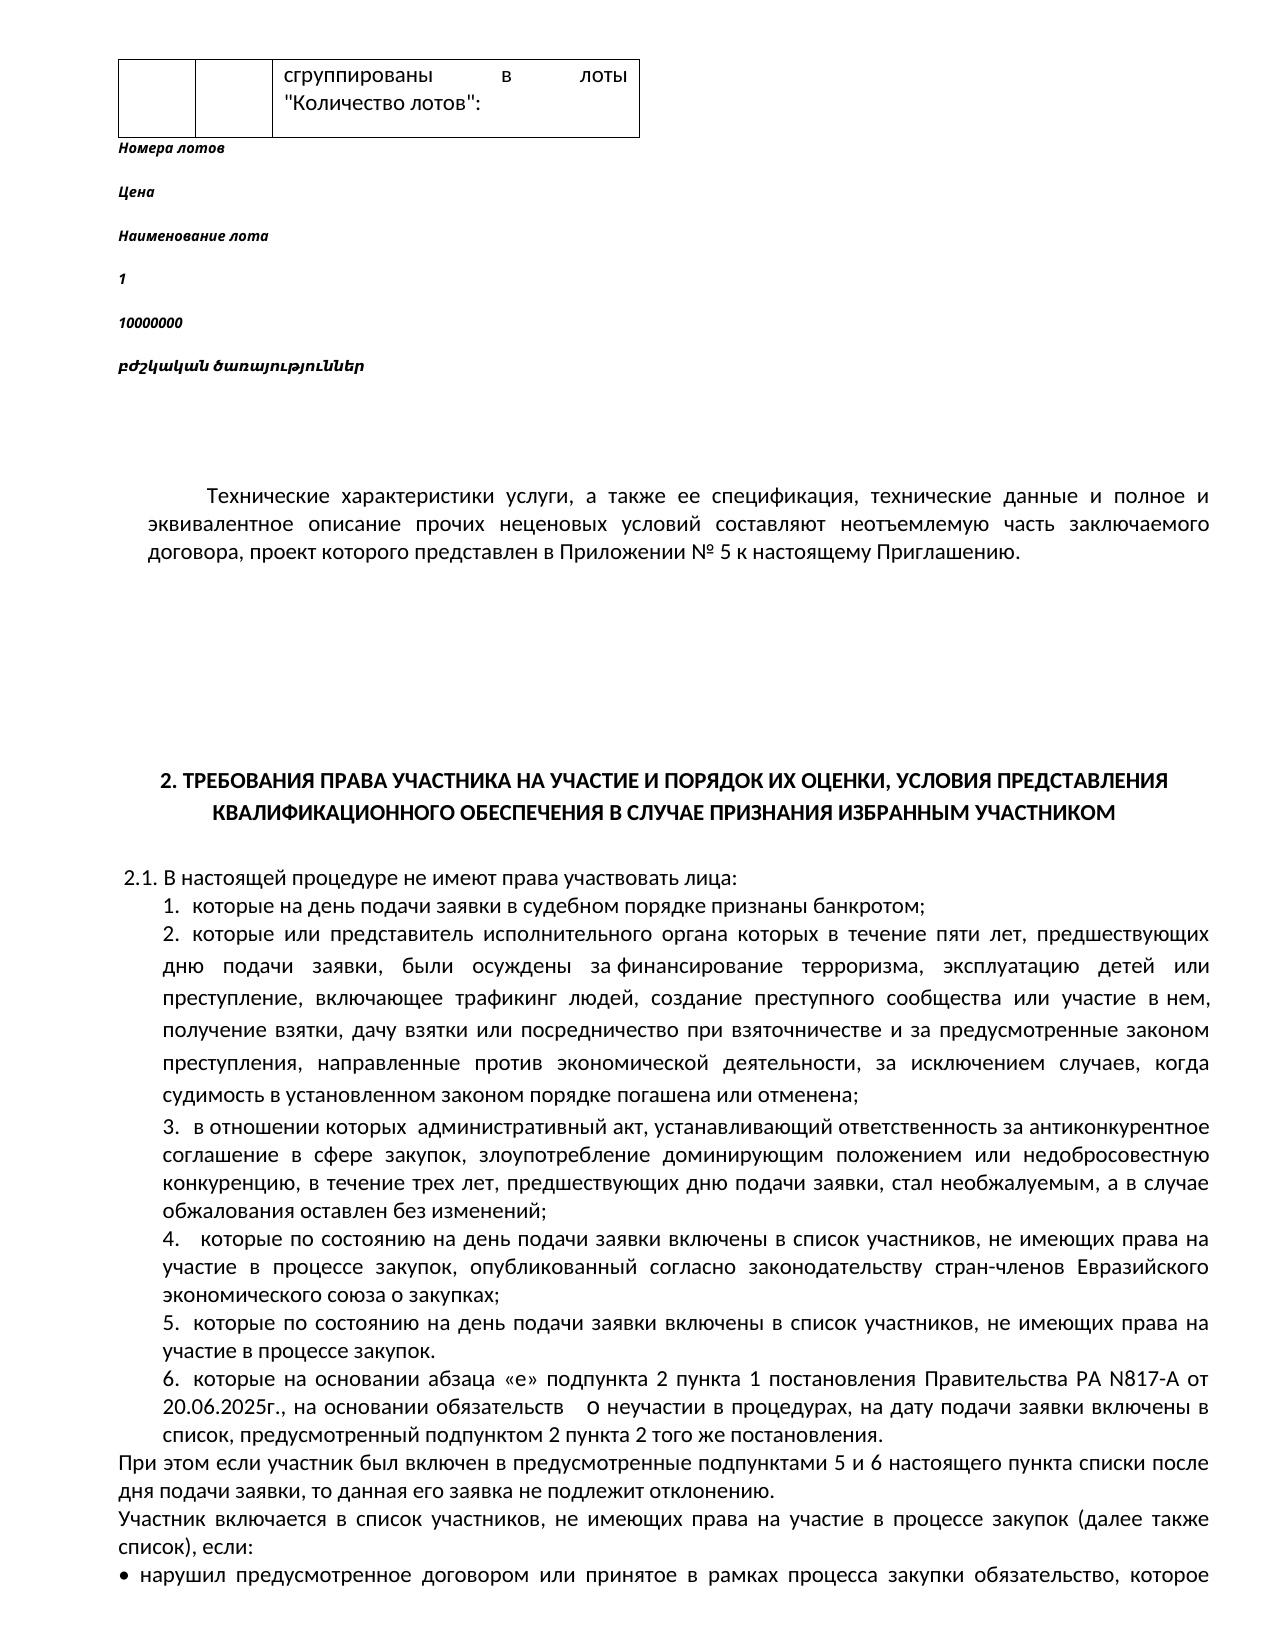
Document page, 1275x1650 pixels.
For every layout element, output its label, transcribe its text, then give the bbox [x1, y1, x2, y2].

list которые или представитель исполнительного органа которых в течение пяти лет, предшествующих дню подачи заявки, были осуждены за финансирование терроризма, эксплуатацию детей или преступление, включающее трафикинг людей, создание преступного сообщества или участие в нем, получение взятки, дачу взятки или посредничество при взяточничестве и за предусмотренные законом преступления, направленные против экономической деятельности, за исключением случаев, когда судимость в установленном законом порядке погашена или отменена; [162, 919, 1211, 1108]
list которые по состоянию на день подачи заявки включены в список участников, не имеющих права на участие в процессе закупок, опубликованный согласно законодательству стран-членов Евразийского экономического союза о закупках; [162, 1224, 1211, 1308]
list в отношении которых административный акт, устанавливающий ответственность за антиконкурентное соглашение в сфере закупок, злоупотребление доминирующим положением или недобросовестную конкуренцию, в течение трех лет, предшествующих дню подачи заявки, стал необжалуемым, а в случае обжалования оставлен без изменений; [162, 1112, 1211, 1224]
text Участник включается в список участников, не имеющих права на участие в процессе закупок (далее также список), если: [118, 1504, 1211, 1560]
text При этом если участник был включен в предусмотренные подпунктами 5 и 6 настоящего пункта списки после дня подачи заявки, то данная его заявка не подлежит отклонению. [118, 1448, 1211, 1504]
list которые на основании абзаца «е» подпункта 2 пункта 1 постановления Правительства РА N817-А от 20.06.2025г., на основании обязательств օ неучастии в процедурах, на дату подачи заявки включены в список, предусмотренный подпунктом 2 пункта 2 того же постановления. [162, 1364, 1211, 1448]
list которые по состоянию на день подачи заявки включены в список участников, не имеющих права на участие в процессе закупок. [162, 1308, 1211, 1364]
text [118, 1560, 1211, 1588]
text Технические характеристики услуги, а также ее спецификация, технические данные и полное и эквивалентное описание прочих неценовых условий составляют неотъемлемую часть заключаемого договора, проект которого представлен в Приложении № 5 к настоящему Приглашению. [148, 481, 1211, 565]
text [283, 60, 628, 116]
text 2.1. В настоящей процедуре не имеют права участвовать лица: [118, 863, 1211, 891]
list которые на день подачи заявки в судебном порядке признаны банкротом; [162, 891, 1211, 919]
text 2. ТРЕБОВАНИЯ ПРАВА УЧАСТНИКА НА УЧАСТИЕ И ПОРЯДОК ИХ ОЦЕНКИ, УСЛОВИЯ ПРЕДСТАВЛЕНИЯ КВАЛИФИКАЦИОННОГО ОБЕСПЕЧЕНИЯ В СЛУЧАЕ ПРИЗНАНИЯ ИЗБРАННЫМ УЧАСТНИКОМ [118, 766, 1211, 826]
